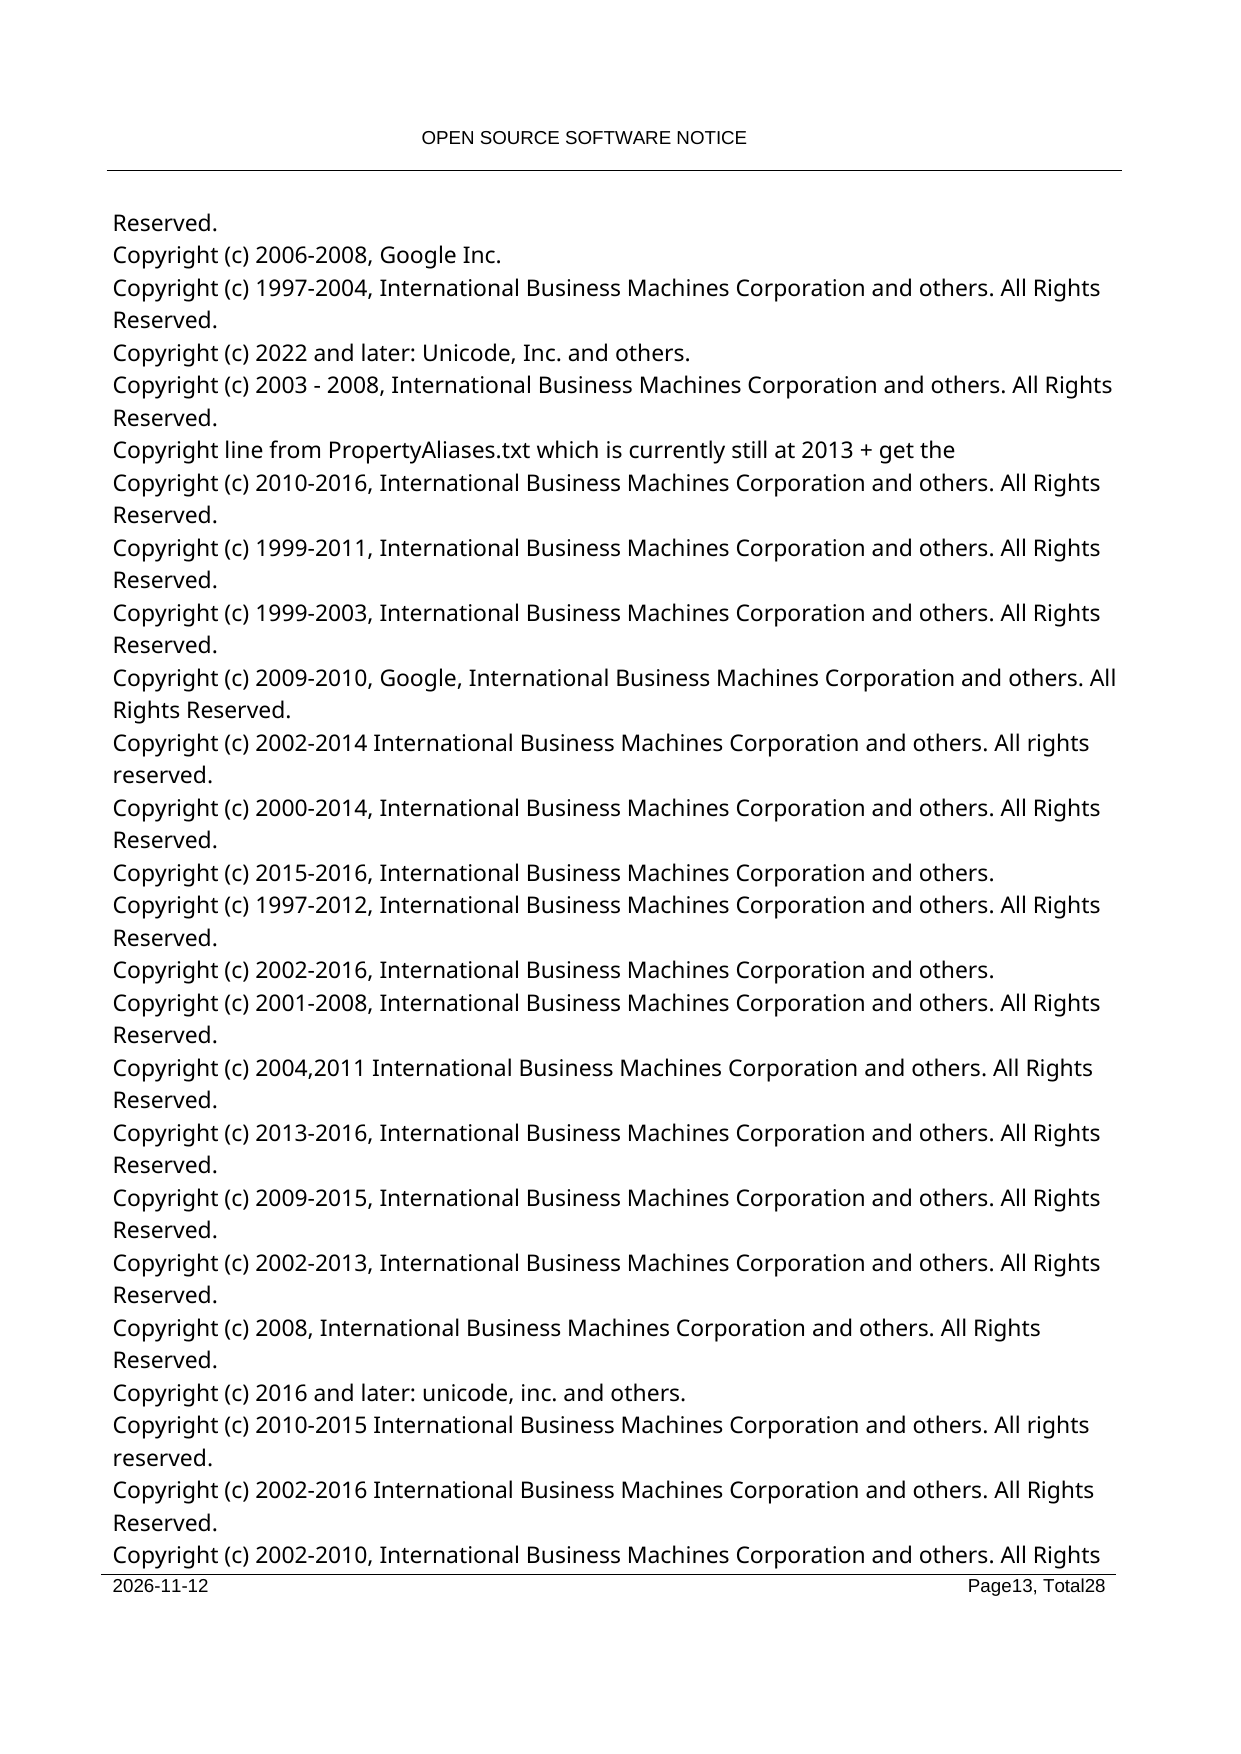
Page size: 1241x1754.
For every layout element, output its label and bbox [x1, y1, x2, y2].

text [112, 206, 1128, 1571]
